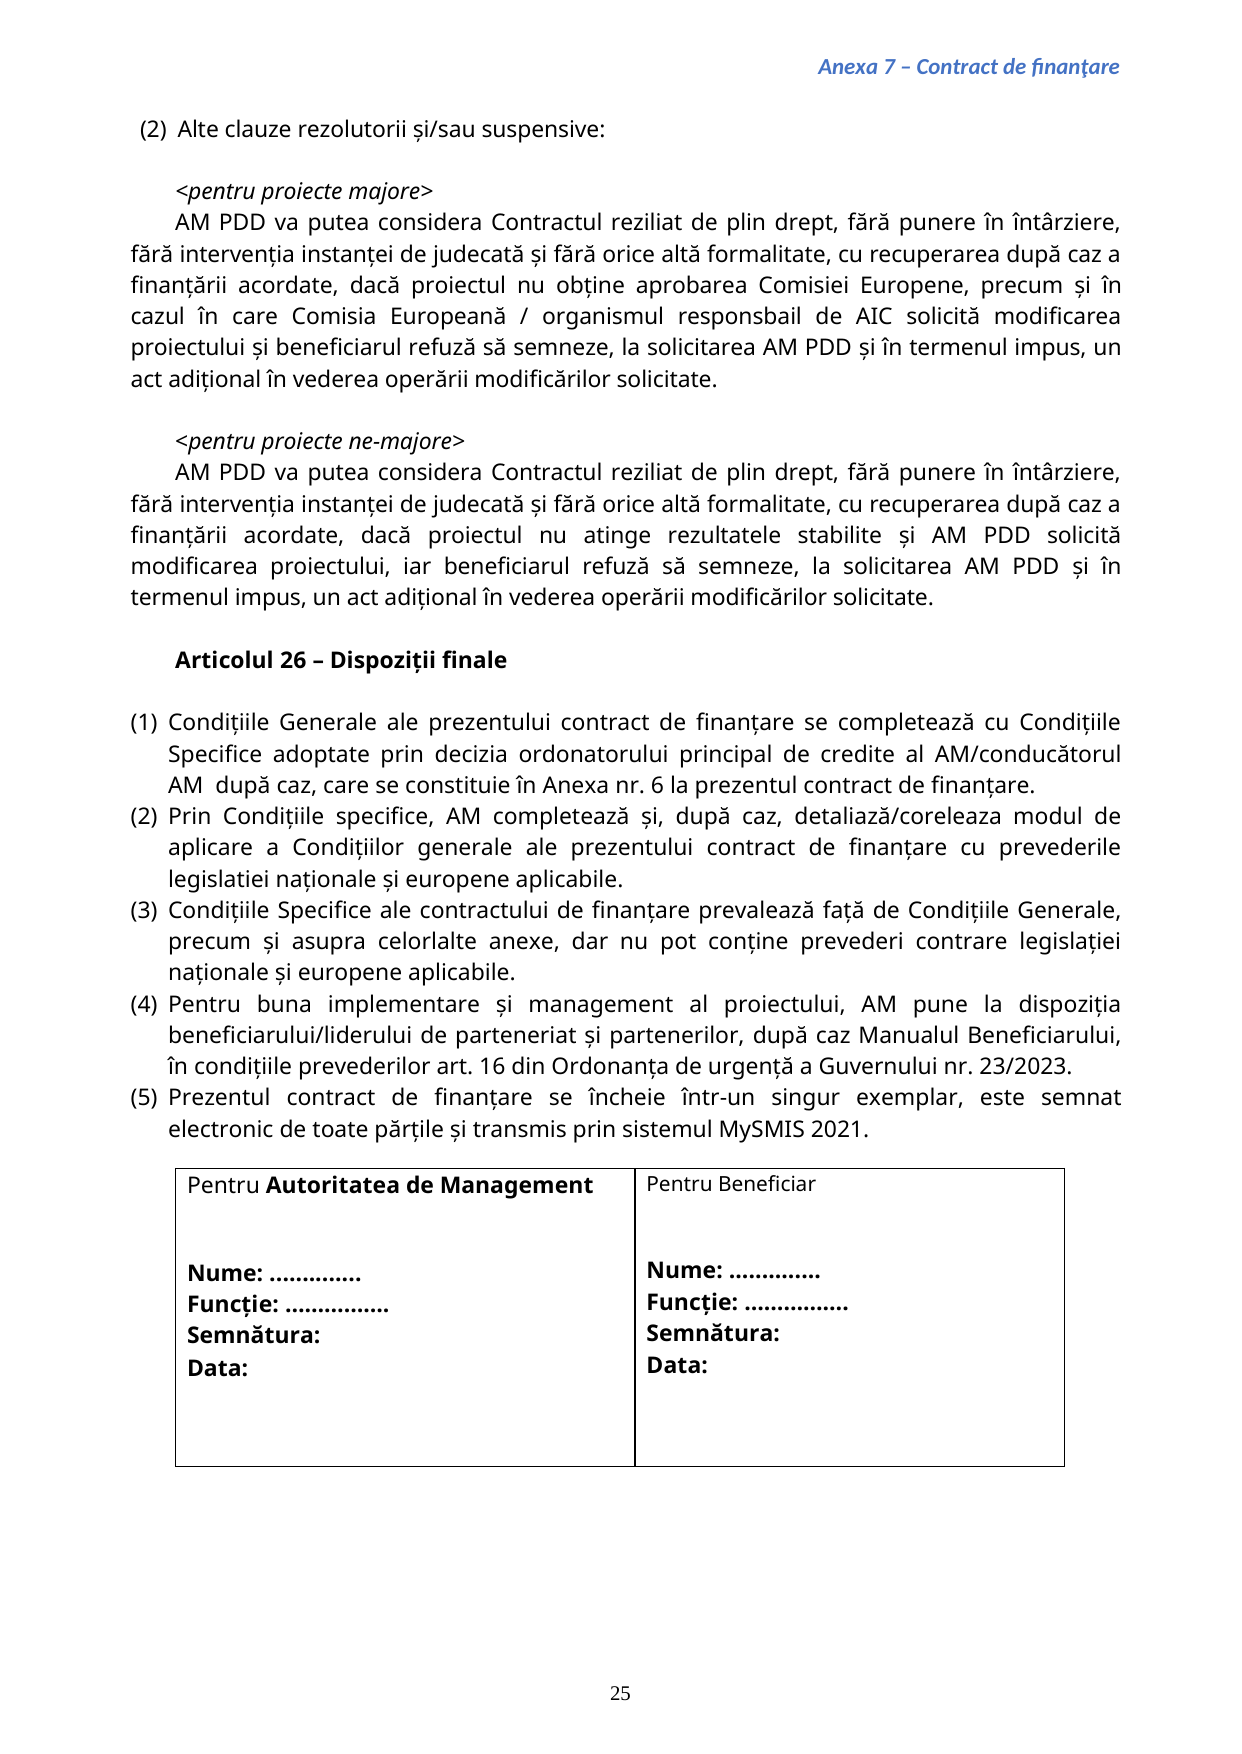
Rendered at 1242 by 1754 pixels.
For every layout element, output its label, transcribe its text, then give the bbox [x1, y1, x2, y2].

text AM PDD va putea considera Contractul reziliat de plin drept, fără punere în întârziere, fără intervenţia instanţei de judecată şi fără orice altă formalitate, cu recuperarea după caz a finanţării acordate, dacă proiectul nu obţine aprobarea Comisiei Europene, precum şi în cazul în care Comisia Europeană / organismul responsbail de AIC solicită modificarea proiectului şi beneficiarul refuză să semneze, la solicitarea AM PDD şi în termenul impus, un act adiţional în vederea operării modificărilor solicitate. [130, 206, 1122, 394]
list Alte clauze rezolutorii și/sau suspensive: [140, 112, 1122, 144]
list Condițiile Specifice ale contractului de finanțare prevalează față de Condițiile Generale, precum și asupra celorlalte anexe, dar nu pot conține prevederi contrare legislației naționale și europene aplicabile. [130, 894, 1122, 987]
text <pentru proiecte ne-majore> [130, 425, 1122, 456]
list Pentru buna implementare și management al proiectului, AM pune la dispoziția beneficiarului/liderului de parteneriat și partenerilor, după caz Manualul Beneficiarului, în condițiile prevederilor art. 16 din Ordonanța de urgență a Guvernului nr. 23/2023. [130, 987, 1122, 1081]
text Articolul 26 – Dispoziții finale [130, 644, 1122, 675]
list Prin Condițiile specifice, AM completează și, după caz, detaliază/coreleaza modul de aplicare a Condițiilor generale ale prezentului contract de finanțare cu prevederile legislatiei naționale și europene aplicabile. [130, 800, 1122, 894]
list Condițiile Generale ale prezentului contract de finanțare se completează cu Condițiile Specifice adoptate prin decizia ordonatorului principal de credite al AM/conducătorul AM după caz, care se constituie în Anexa nr. 6 la prezentul contract de finanțare. [130, 706, 1122, 800]
table_header Pentru Autoritatea de Management Nume: .............. Funcţie: ……………. Semnătura: Data: [176, 1169, 634, 1466]
list Prezentul contract de finanțare se încheie într-un singur exemplar, este semnat electronic de toate părțile și transmis prin sistemul MySMIS 2021. [130, 1081, 1122, 1144]
text <pentru proiecte majore> [130, 175, 1122, 206]
text AM PDD va putea considera Contractul reziliat de plin drept, fără punere în întârziere, fără intervenţia instanţei de judecată şi fără orice altă formalitate, cu recuperarea după caz a finanţării acordate, dacă proiectul nu atinge rezultatele stabilite şi AM PDD solicită modificarea proiectului, iar beneficiarul refuză să semneze, la solicitarea AM PDD şi în termenul impus, un act adiţional în vederea operării modificărilor solicitate. [130, 456, 1122, 612]
table_header Pentru Beneficiar Nume: .............. Funcţie: ……………. Semnătura: Data: [636, 1169, 1064, 1466]
